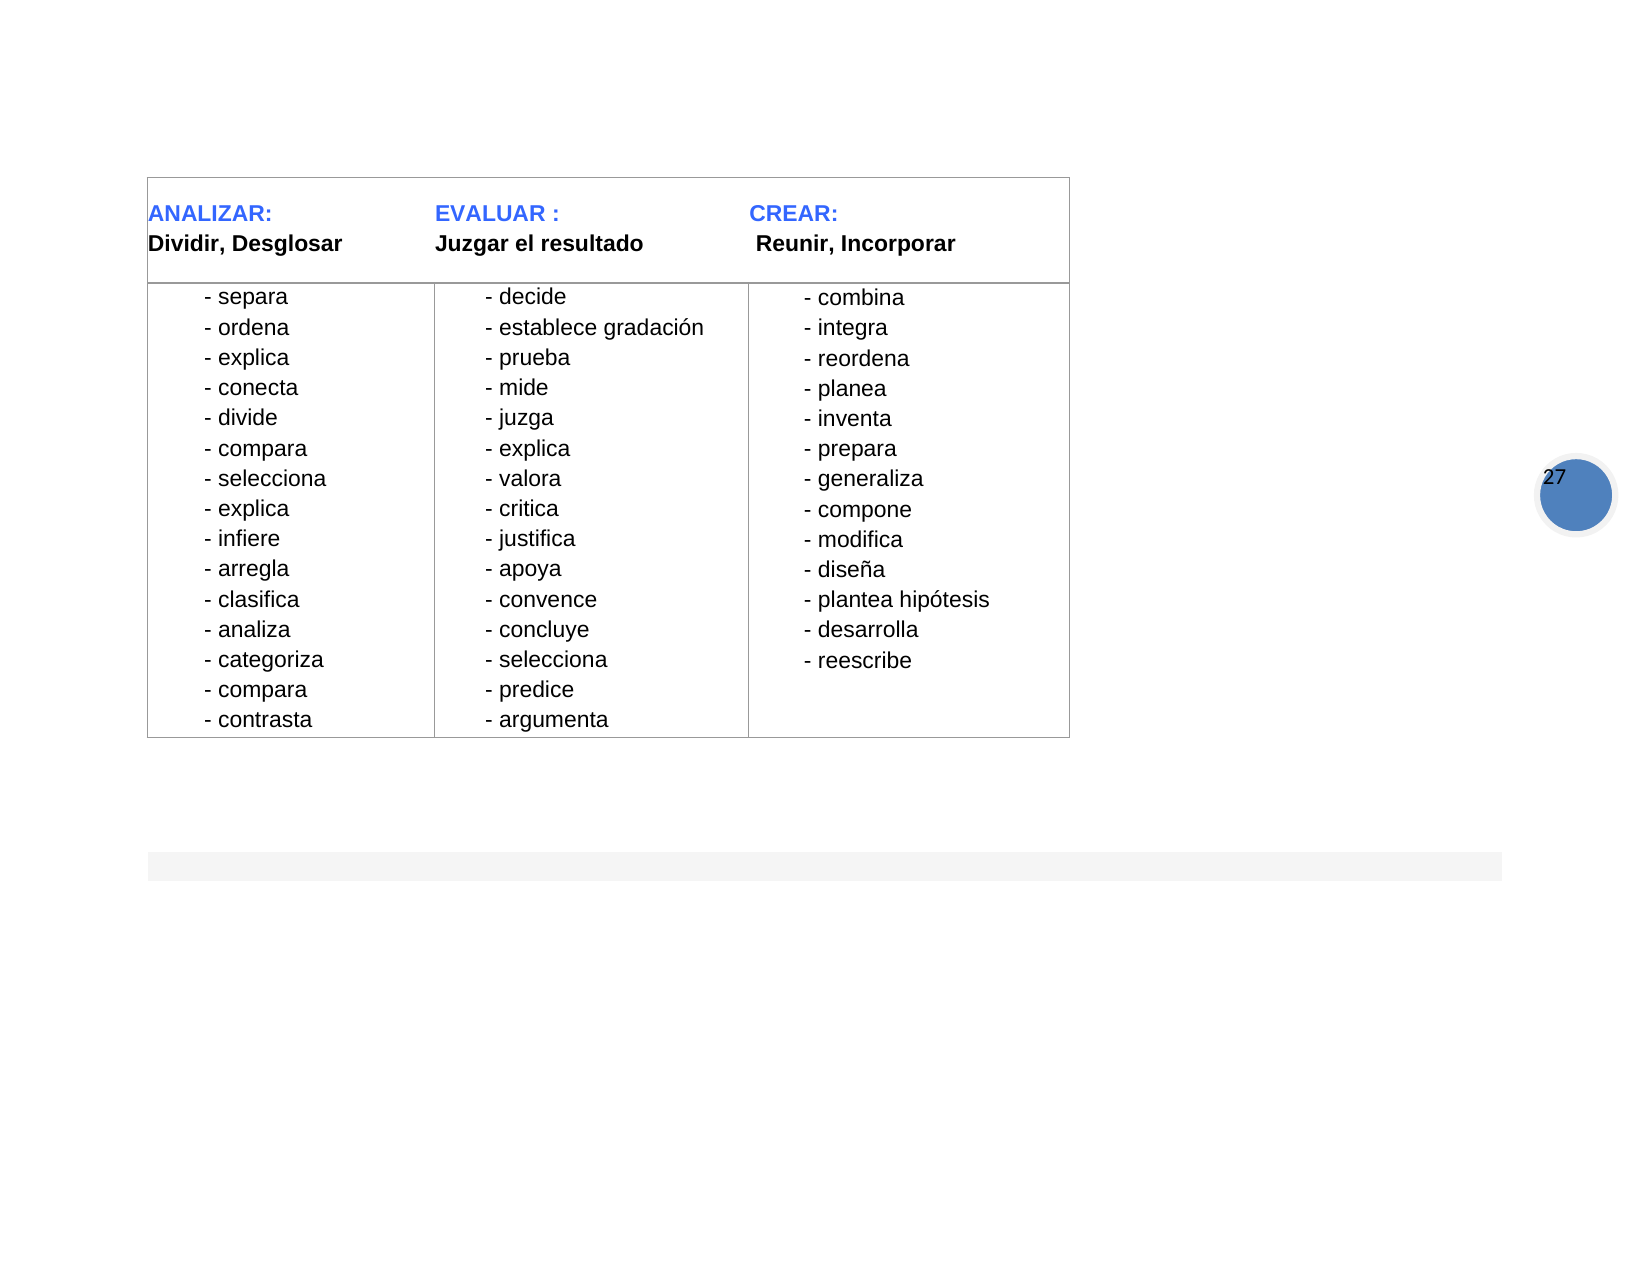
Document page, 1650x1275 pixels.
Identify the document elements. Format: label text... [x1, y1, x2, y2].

table_cell - decide - establece gradación - prueba - mide - juzga - explica - valora - critica - justifica - apoya - convence - concluye - selecciona - predice - argumenta [435, 284, 748, 737]
table_header CREAR: Reunir, Incorporar [749, 178, 1069, 282]
table_cell - separa - ordena - explica - conecta - divide - compara - selecciona - explica - infiere - arregla - clasifica - analiza - categoriza - compara - contrasta [148, 284, 434, 737]
table_header ANALIZAR: Dividir, Desglosar [148, 178, 434, 282]
table_header EVALUAR : Juzgar el resultado [434, 178, 749, 282]
table_cell - combina - integra - reordena - planea - inventa - prepara - generaliza - compone - modifica - diseña - plantea hipótesis - desarrolla - reescribe [749, 284, 1069, 737]
